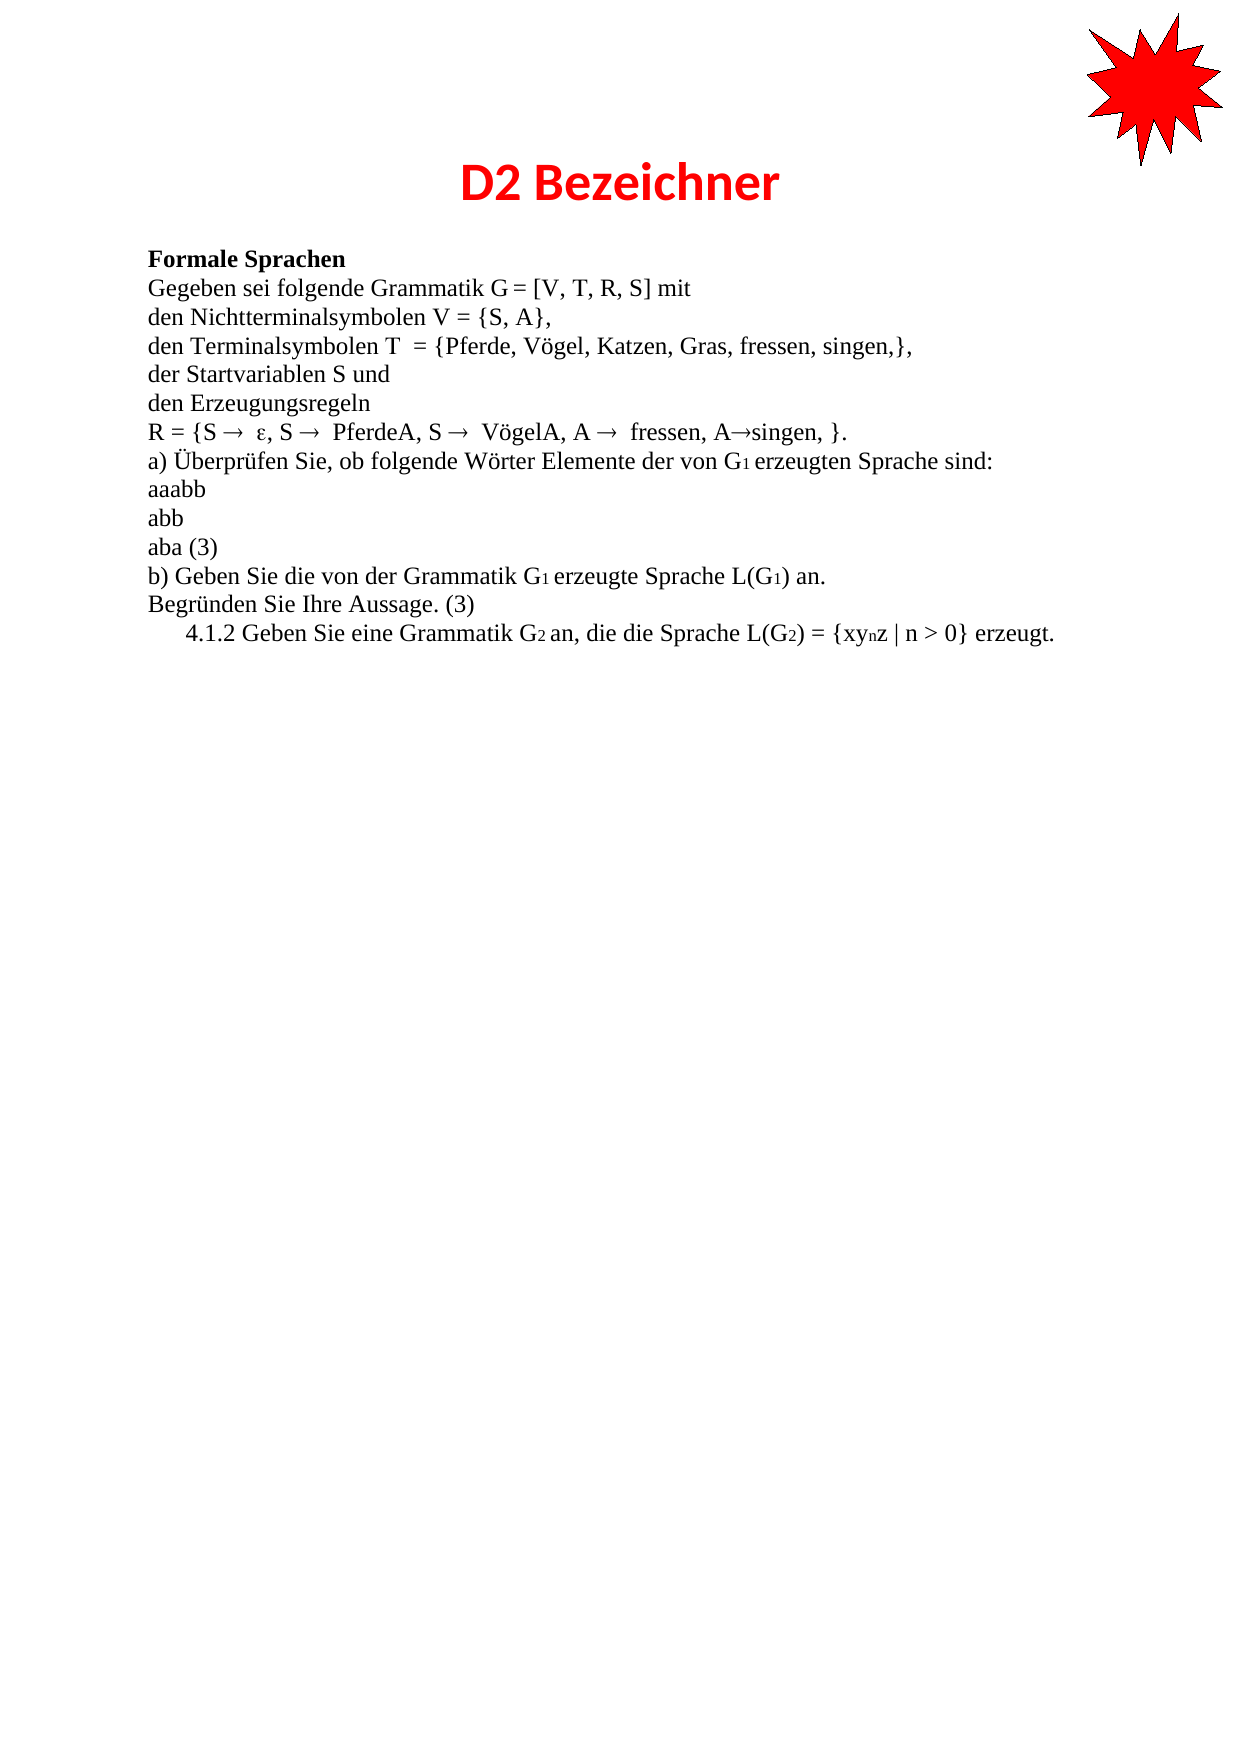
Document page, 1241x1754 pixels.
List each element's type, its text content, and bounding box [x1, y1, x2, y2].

text abb [148, 503, 1093, 532]
text R = {S , S PferdeA, S VögelA, A fressen, Asingen, }. [148, 417, 1093, 446]
text den Nichtterminalsymbolen V = {S, A}, [148, 302, 1093, 331]
text b) Geben Sie die von der Grammatik G1 erzeugte Sprache L(G1) an. [148, 561, 1093, 589]
text Formale Sprachen [148, 244, 1093, 273]
text den Erzeugungsregeln [148, 388, 1093, 417]
text den Terminalsymbolen = {Pferde, Vögel, Katzen, Gras, fressen, singen,}, [148, 331, 1093, 359]
text Gegeben sei folgende Grammatik G = [V, , R, S] mit [148, 273, 1093, 302]
text der Startvariablen S und [148, 359, 1093, 388]
text aba (3) [148, 532, 1093, 561]
text Begründen Sie Ihre Aussage. (3) [148, 589, 1093, 618]
text D2 Bezeichner [148, 148, 1093, 214]
text aaabb [148, 474, 1093, 503]
text 4.1.2 Geben Sie eine Grammatik G2 an, die die Sprache L(G2) = {xynz | n > 0} erzeugt. [148, 618, 1093, 647]
text a) Überprüfen Sie, ob folgende Wörter Elemente der von G1 erzeugten Sprache sind: [148, 446, 1093, 474]
